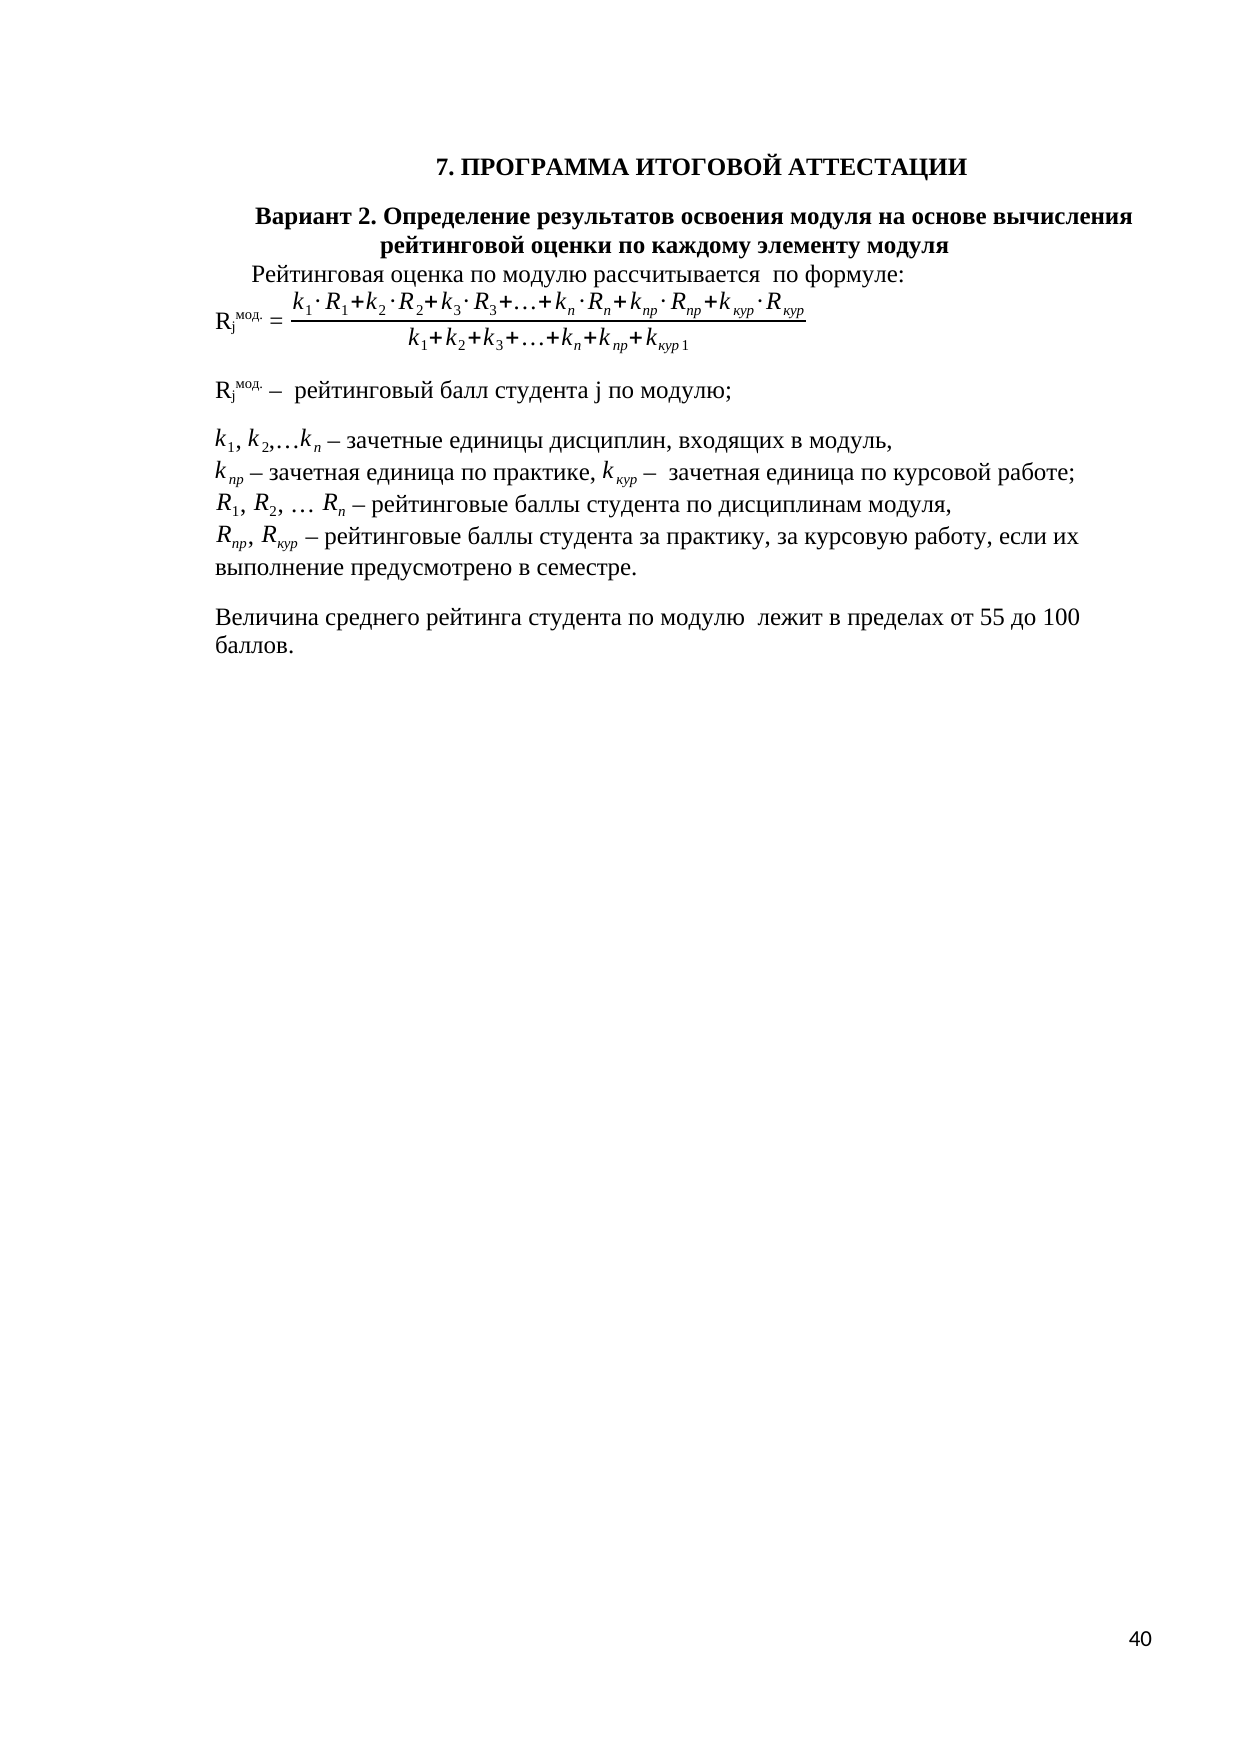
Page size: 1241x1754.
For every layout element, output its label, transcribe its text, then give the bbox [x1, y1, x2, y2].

text Rjмод. = [215, 287, 1152, 354]
text 7. ПРОГРАММА ИТОГОВОЙ АТТЕСТАЦИИ [177, 152, 1152, 180]
text Величина среднего рейтинга студента по модулю лежит в пределах от 55 до 100 баллов. [215, 602, 1152, 659]
text Рейтинговая оценка по модулю рассчитывается по формуле: [177, 259, 1152, 287]
text , ,… – зачетные единицы дисциплин, входящих в модуль, [215, 424, 1152, 456]
text Вариант 2. Определение результатов освоения модуля на основе вычисления рейтинговой оценки по каждому элементу модуля [177, 201, 1152, 259]
text , , … – рейтинговые баллы студента по дисциплинам модуля, [215, 488, 1152, 520]
text – зачетная единица по практике, – зачетная единица по курсовой работе; [215, 456, 1152, 488]
text Rjмод. – рейтинговый балл студента j по модулю; [215, 375, 1152, 403]
text , – рейтинговые баллы студента за практику, за курсовую работу, если их выполнение предусмотрено в семестре. [215, 520, 1152, 581]
